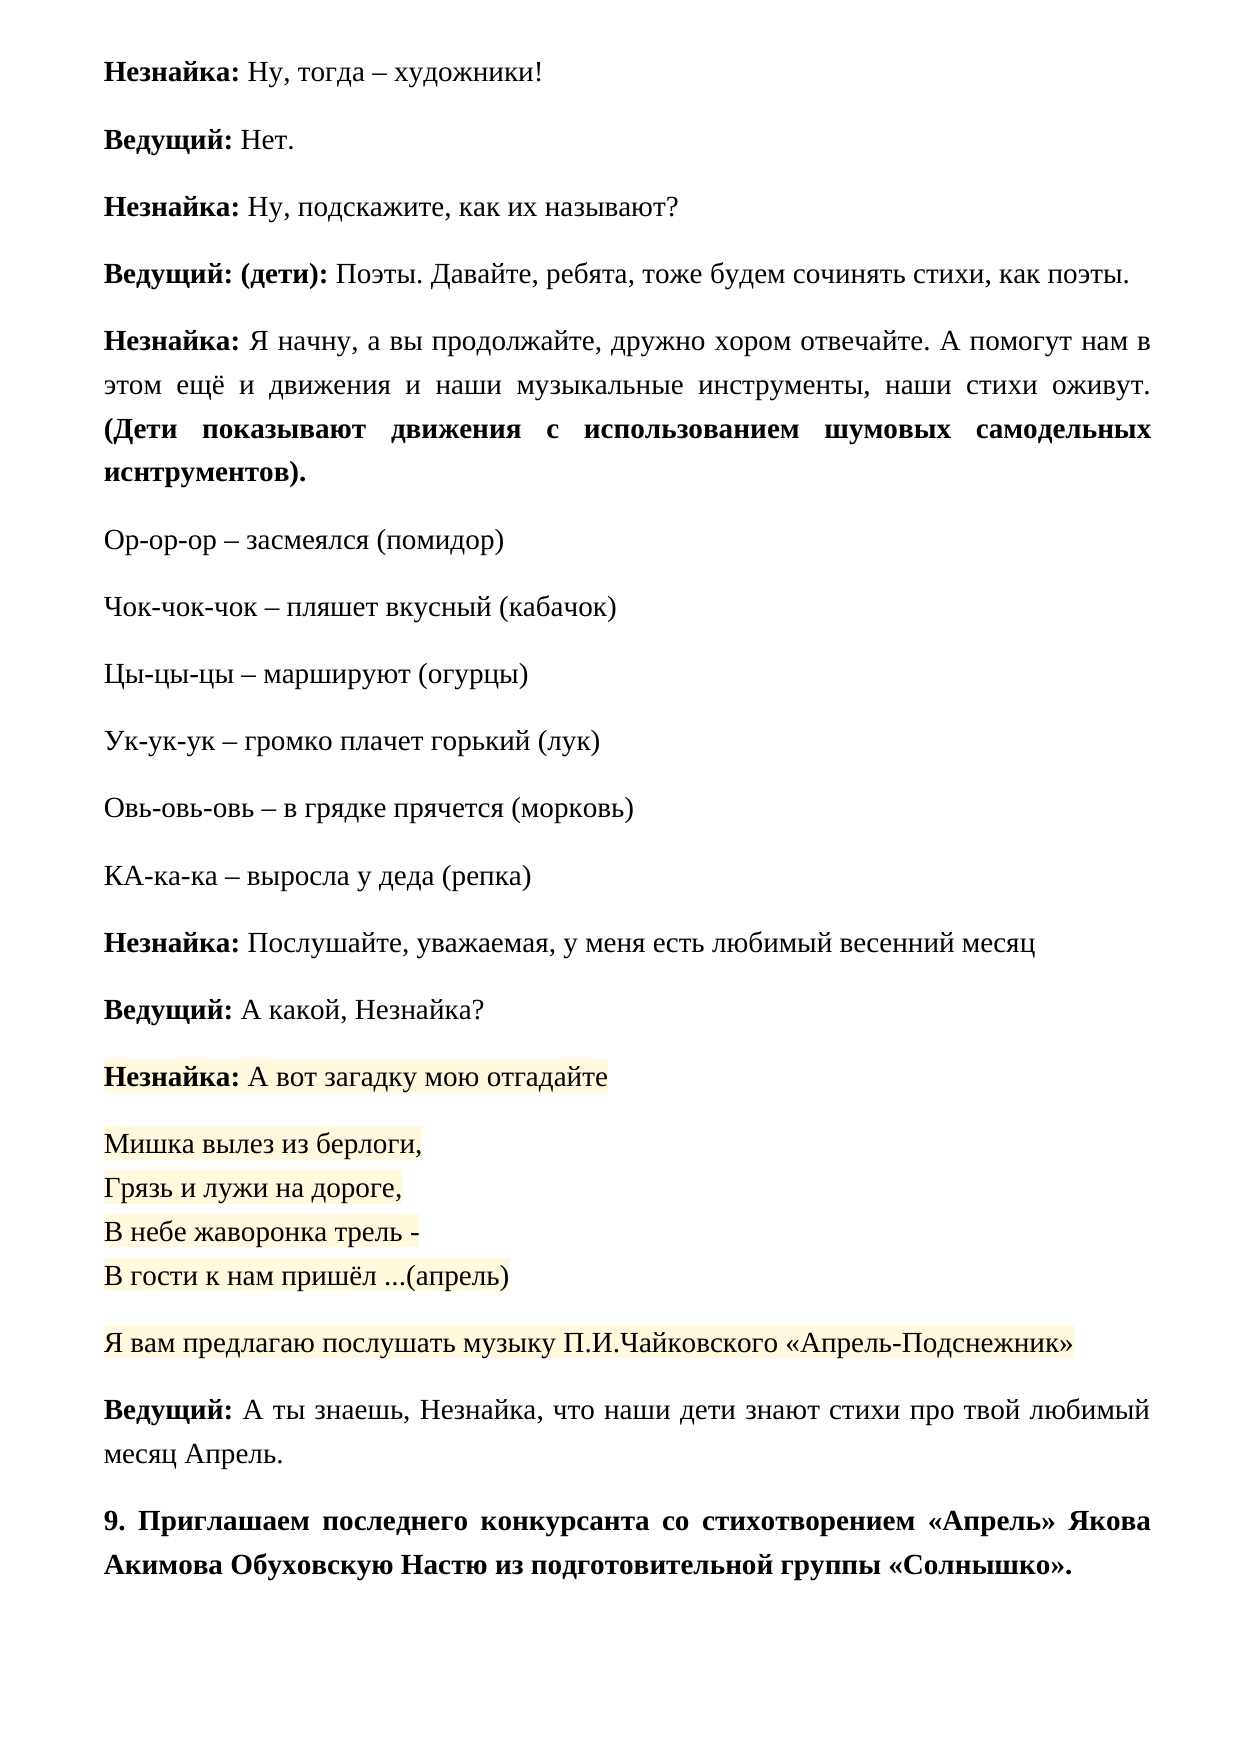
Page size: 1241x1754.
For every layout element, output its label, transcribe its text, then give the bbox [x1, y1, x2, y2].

text Ведущий: Нет. [103, 112, 1152, 155]
text Овь-овь-овь – в грядке прячется (морковь) [103, 780, 1152, 824]
text Незнайка: Я начну, а вы продолжайте, дружно хором отвечайте. А помогут нам в этом ещё и движения и наши музыкальные инструменты, наши стихи оживут. (Дети показывают движения с использованием шумовых самодельных иснтрументов). [103, 313, 1152, 488]
text 9. Приглашаем последнего конкурсанта со стихотворением «Апрель» Якова Акимова Обуховскую Настю из подготовительной группы «Солнышко». [103, 1493, 1152, 1580]
text Цы-цы-цы – маршируют (огурцы) [103, 646, 1152, 690]
text Незнайка: А вот загадку мою отгадайте [103, 1049, 1152, 1093]
text Чок-чок-чок – пляшет вкусный (кабачок) [103, 579, 1152, 622]
text Незнайка: Ну, подскажите, как их называют? [103, 179, 1152, 222]
text Ведущий: (дети): Поэты. Давайте, ребята, тоже будем сочинять стихи, как поэты. [103, 246, 1152, 290]
text КА-ка-ка – выросла у деда (репка) [103, 847, 1152, 891]
text Незнайка: Послушайте, уважаемая, у меня есть любимый весенний месяц [103, 915, 1152, 958]
text Я вам предлагаю послушать музыку П.И.Чайковского «Апрель-Подснежник» [103, 1315, 1152, 1358]
text Мишка вылез из берлоги, Грязь и лужи на дороге, В небе жаворонка трель - В гости к нам пришёл ...(апрель) [103, 1116, 1152, 1291]
text Ведущий: А какой, Незнайка? [103, 982, 1152, 1026]
text Ведущий: А ты знаешь, Незнайка, что наши дети знают стихи про твой любимый месяц Апрель. [103, 1382, 1152, 1469]
text Ор-ор-ор – засмеялся (помидор) [103, 512, 1152, 555]
text Ук-ук-ук – громко плачет горький (лук) [103, 713, 1152, 757]
text Незнайка: Ну, тогда – художники! [103, 44, 1152, 88]
